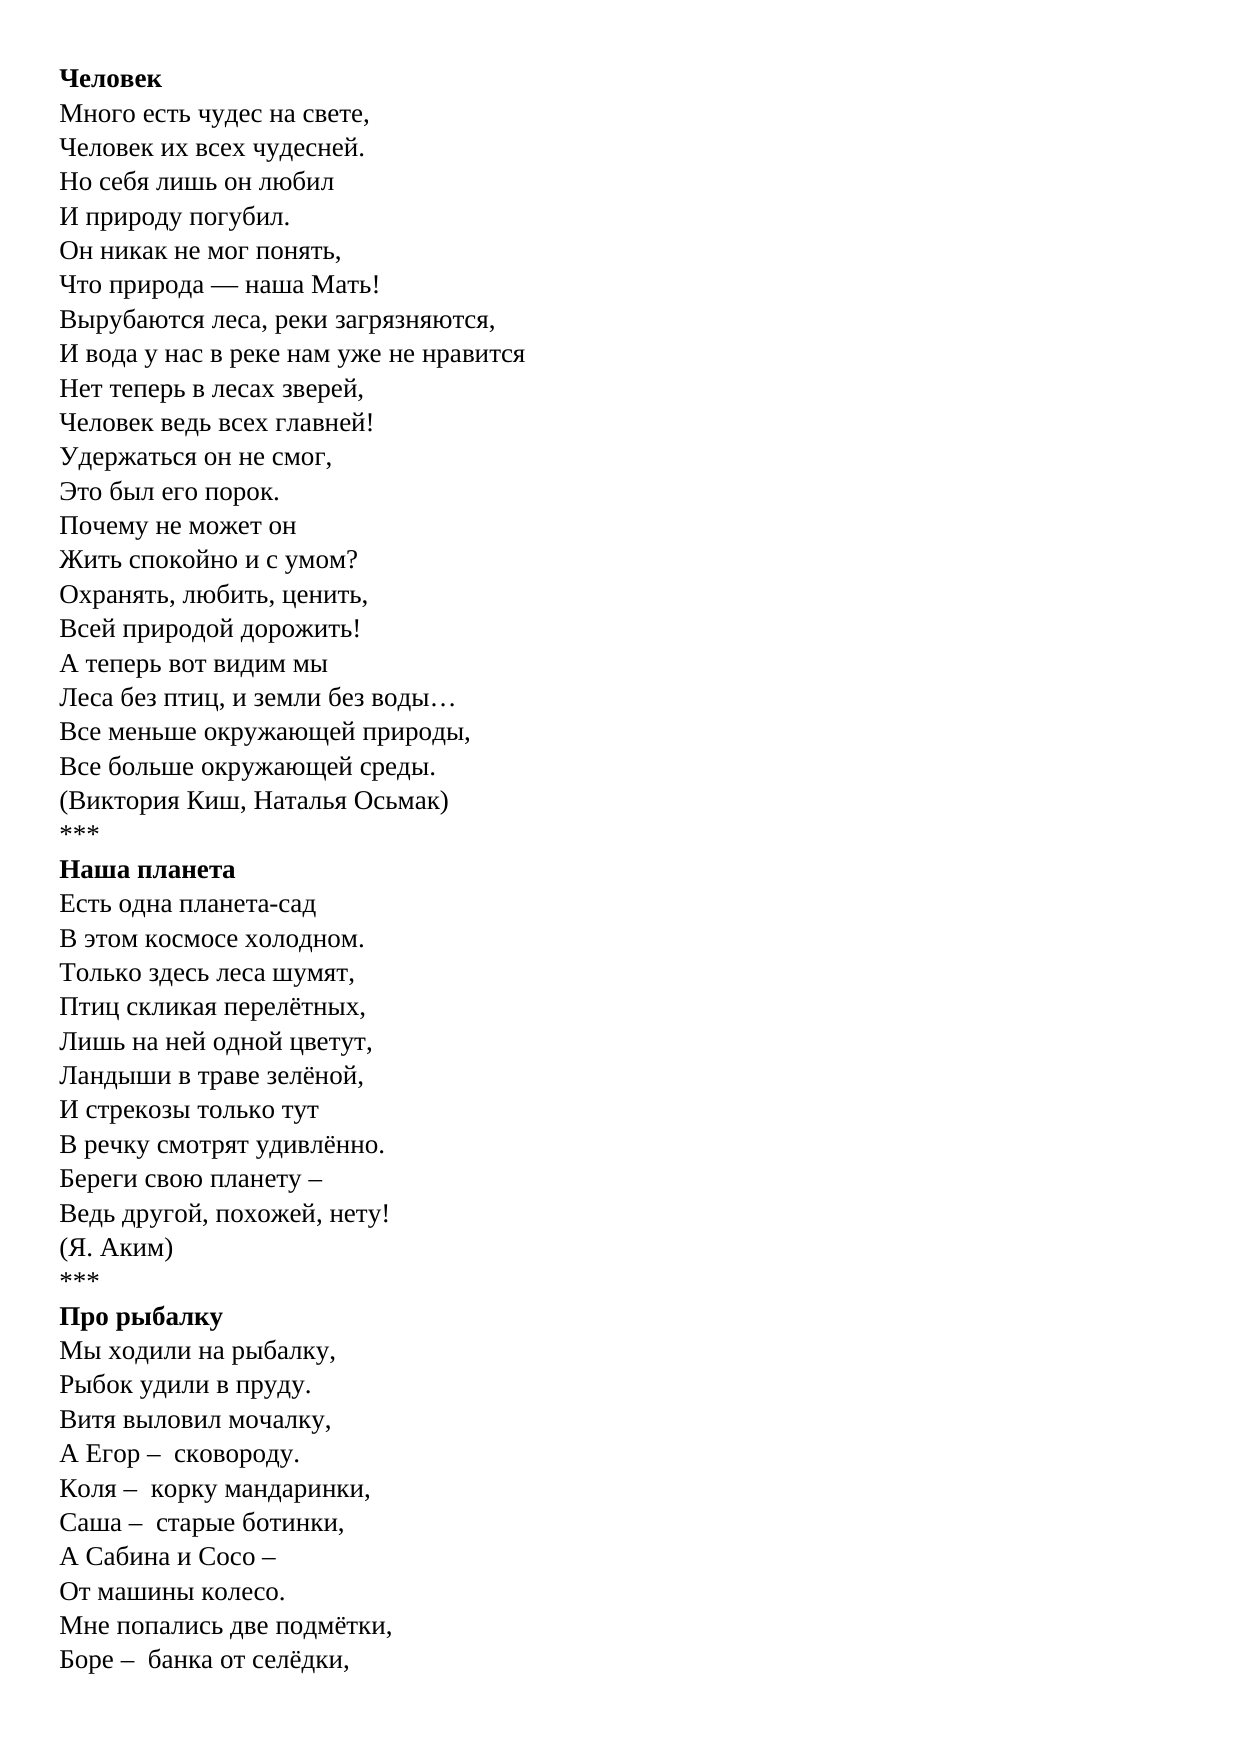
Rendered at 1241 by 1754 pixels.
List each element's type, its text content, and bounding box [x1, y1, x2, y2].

text Человек Много есть чудес на свете, Человек их всех чудесней. Но себя лишь он любил И природу погубил. Он никак не мог понять, Что природа — наша Мать! Вырубаются леса, реки загрязняются, И вода у нас в реке нам уже не нравится Нет теперь в лесах зверей, Человек ведь всех главней! Удержаться он не смог, Это был его порок. Почему не может он Жить спокойно и с умом? Охранять, любить, ценить, Всей природой дорожить! А теперь вот видим мы Леса без птиц, и земли без воды… Все меньше окружающей природы, Все больше окружающей среды. (Виктория Киш, Наталья Осьмак) [59, 59, 1181, 815]
text *** [59, 815, 1181, 850]
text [59, 1297, 1181, 1675]
text (Я. Аким) [59, 1228, 1181, 1262]
text *** [59, 1262, 1181, 1297]
text Наша планета Есть одна планета-сад В этом космосе холодном. Только здесь леса шумят, Птиц скликая перелётных, Лишь на ней одной цветут, Ландыши в траве зелёной, И стрекозы только тут В речку смотрят удивлённо. Береги свою планету – Ведь другой, похожей, нету! [59, 850, 1181, 1228]
